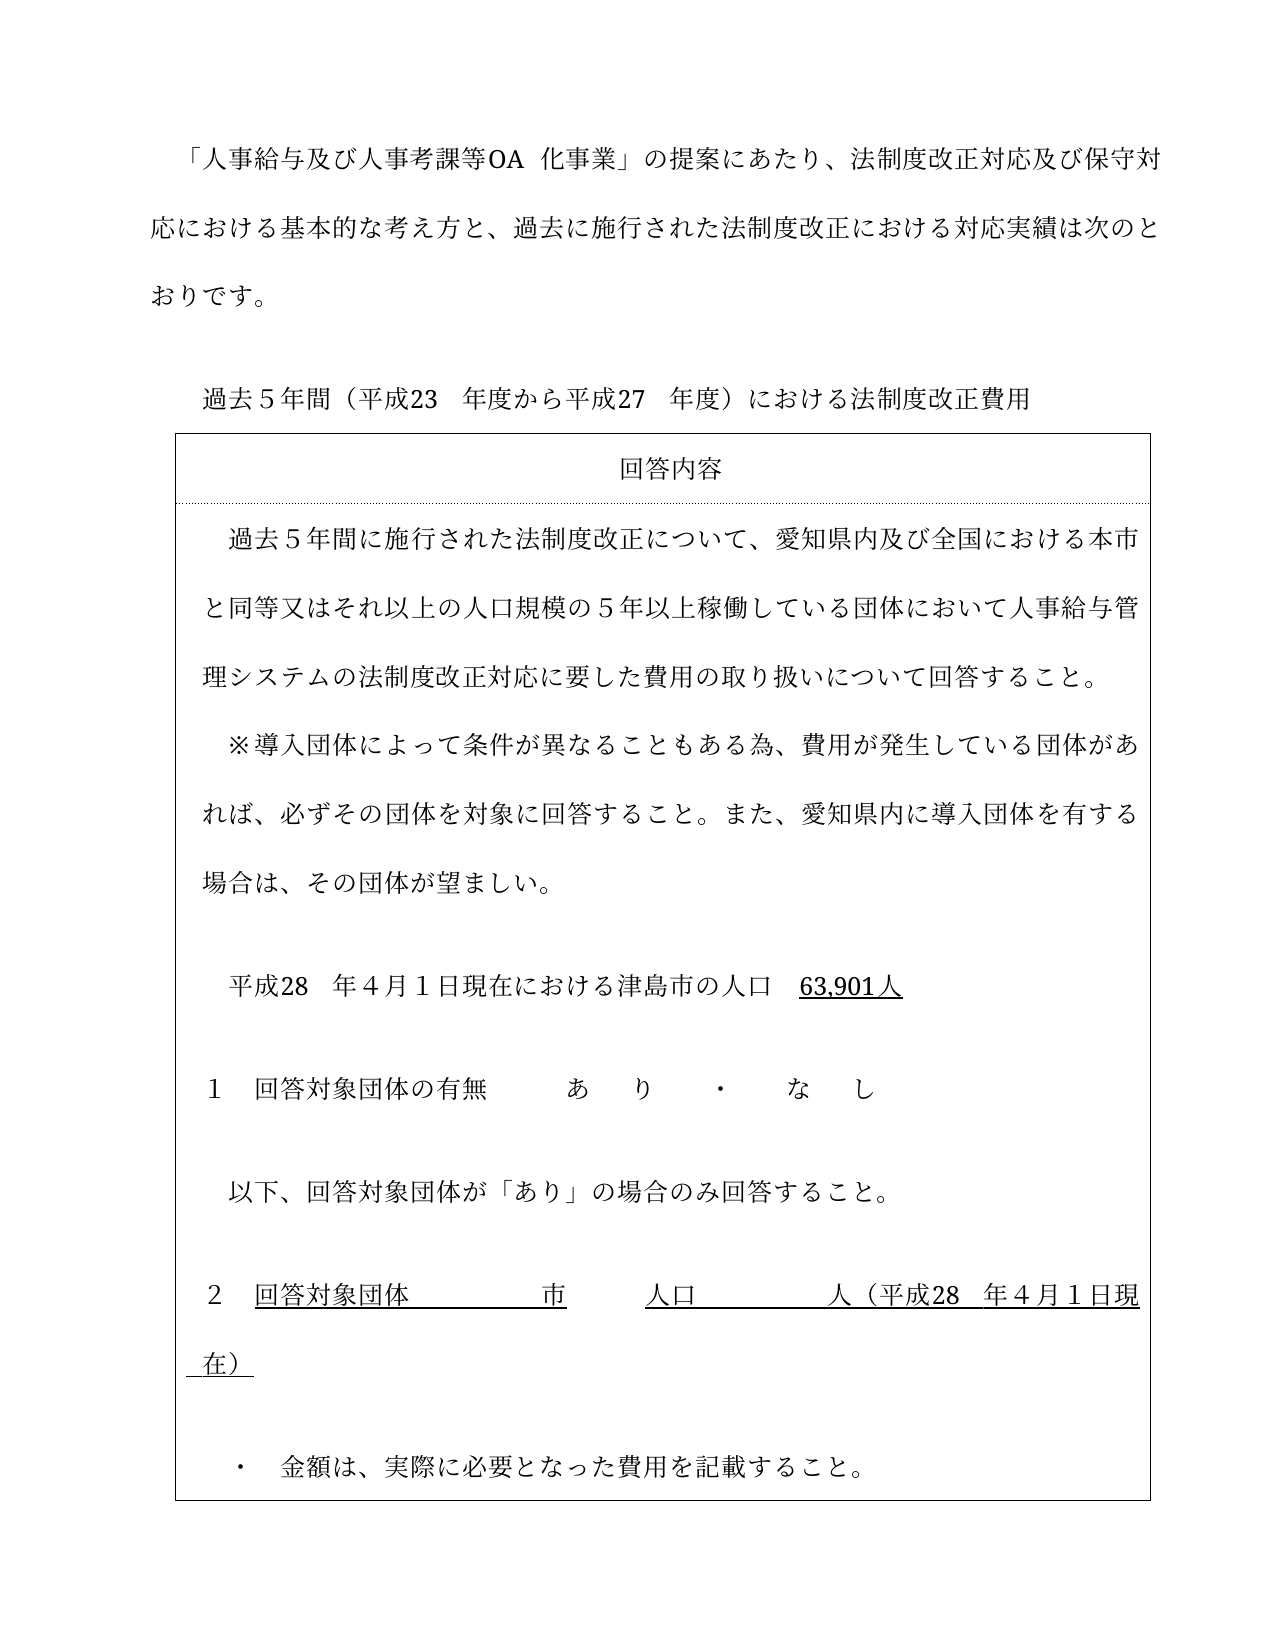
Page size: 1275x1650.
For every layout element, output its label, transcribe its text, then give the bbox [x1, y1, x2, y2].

text 過去５年間（平成23年度から平成27年度）における法制度改正費用 [125, 364, 1162, 433]
table_header 回答内容 [176, 434, 1150, 502]
text 「人事給与及び人事考課等OA化事業」の提案にあたり、法制度改正対応及び保守対応における基本的な考え方と、過去に施行された法制度改正における対応実績は次のとおりです。 [151, 123, 1162, 329]
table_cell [176, 503, 1150, 1500]
